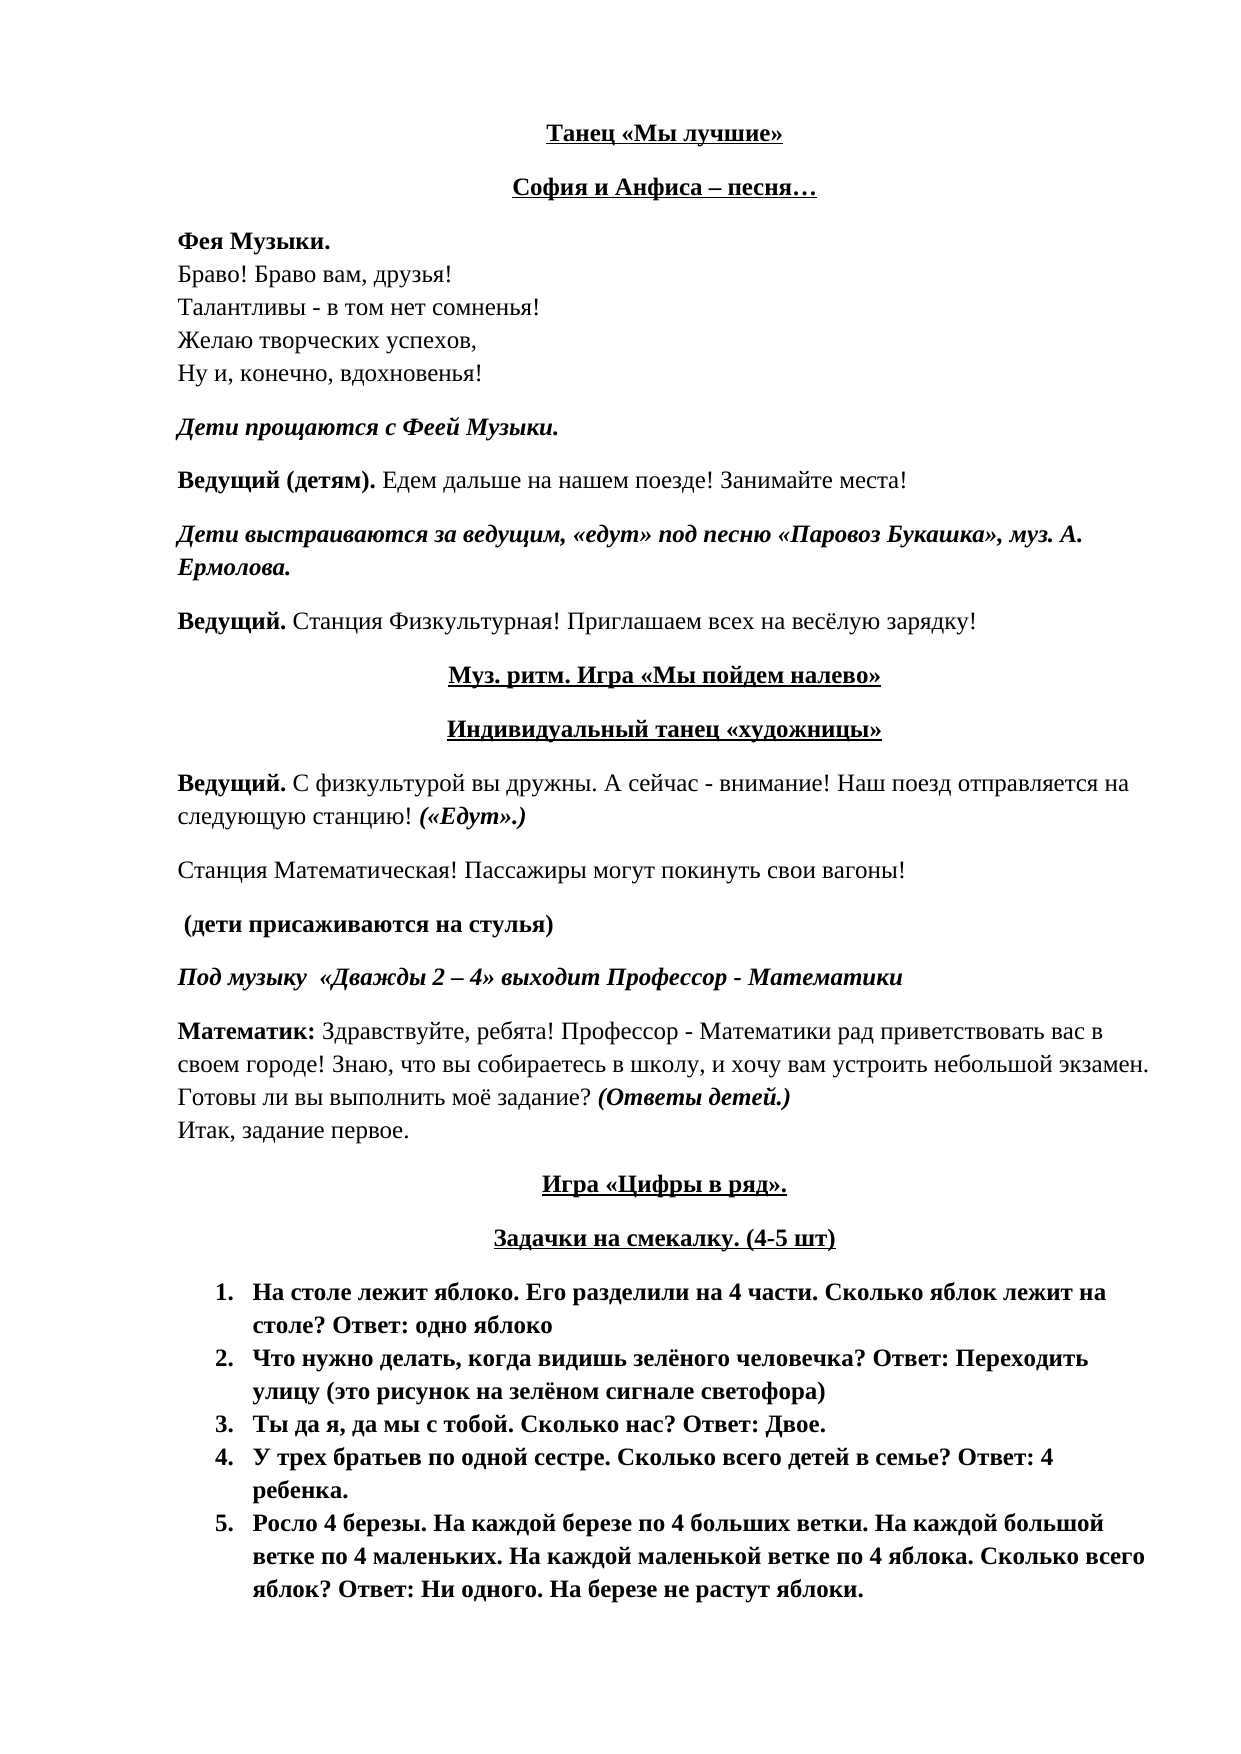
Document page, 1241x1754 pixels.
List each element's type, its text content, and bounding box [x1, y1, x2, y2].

text Индивидуальный танец «художницы» [177, 714, 1152, 743]
list Росло 4 березы. На каждой березе по 4 больших ветки. На каждой большой ветке по 4 маленьких. На каждой маленькой ветке по 4 яблока. Сколько всего яблок? Ответ: Ни одного. На березе не растут яблоки. [215, 1508, 1152, 1603]
text (дети присаживаются на стулья) [177, 909, 1152, 937]
text Ведущий. С физкультурой вы дружны. А сейчас - внимание! Наш поезд отправляется на следующую станцию! («Едут».) [177, 768, 1152, 830]
text Ведущий (детям). Едем дальше на нашем поезде! Занимайте места! [177, 466, 1152, 494]
text Станция Математическая! Пассажиры могут покинуть свои вагоны! [177, 855, 1152, 883]
text Математик: Здравствуйте, ребята! Профессор - Математики рад приветствовать вас в своем городе! Знаю, что вы собираетесь в школу, и хочу вам устроить небольшой экзамен. Готовы ли вы выполнить моё задание? (Ответы детей.) Итак, задание первое. [177, 1016, 1152, 1144]
list Ты да я, да мы с тобой. Сколько нас? Ответ: Двое. [215, 1409, 1152, 1438]
list Что нужно делать, когда видишь зелёного человечка? Ответ: Переходить улицу (это рисунок на зелёном сигнале светофора) [215, 1343, 1152, 1405]
text Дети выстраиваются за ведущим, «едут» под песню «Паровоз Букашка», муз. А. Ермолова. [177, 519, 1152, 581]
list У трех братьев по одной сестре. Сколько всего детей в семье? Ответ: 4 ребенка. [215, 1442, 1152, 1504]
text Муз. ритм. Игра «Мы пойдем налево» [177, 660, 1152, 689]
text Ведущий. Станция Физкультурная! Приглашаем всех на весёлую зарядку! [177, 606, 1152, 635]
text Танец «Мы лучшие» [177, 118, 1152, 147]
text Игра «Цифры в ряд». [177, 1169, 1152, 1198]
text Задачки на смекалку. (4-5 шт) [177, 1223, 1152, 1252]
text София и Анфиса – песня… [177, 172, 1152, 201]
text Дети прощаются с Феей Музыки. [177, 412, 1152, 441]
list На столе лежит яблоко. Его разделили на 4 части. Сколько яблок лежит на столе? Ответ: одно яблоко [215, 1277, 1152, 1339]
text Фея Музыки. Браво! Браво вам, друзья! Талантливы - в том нет сомненья! Желаю творческих успехов, Ну и, конечно, вдохновенья! [177, 226, 1152, 387]
text Под музыку «Дважды 2 – 4» выходит Профессор - Математики [177, 962, 1152, 991]
